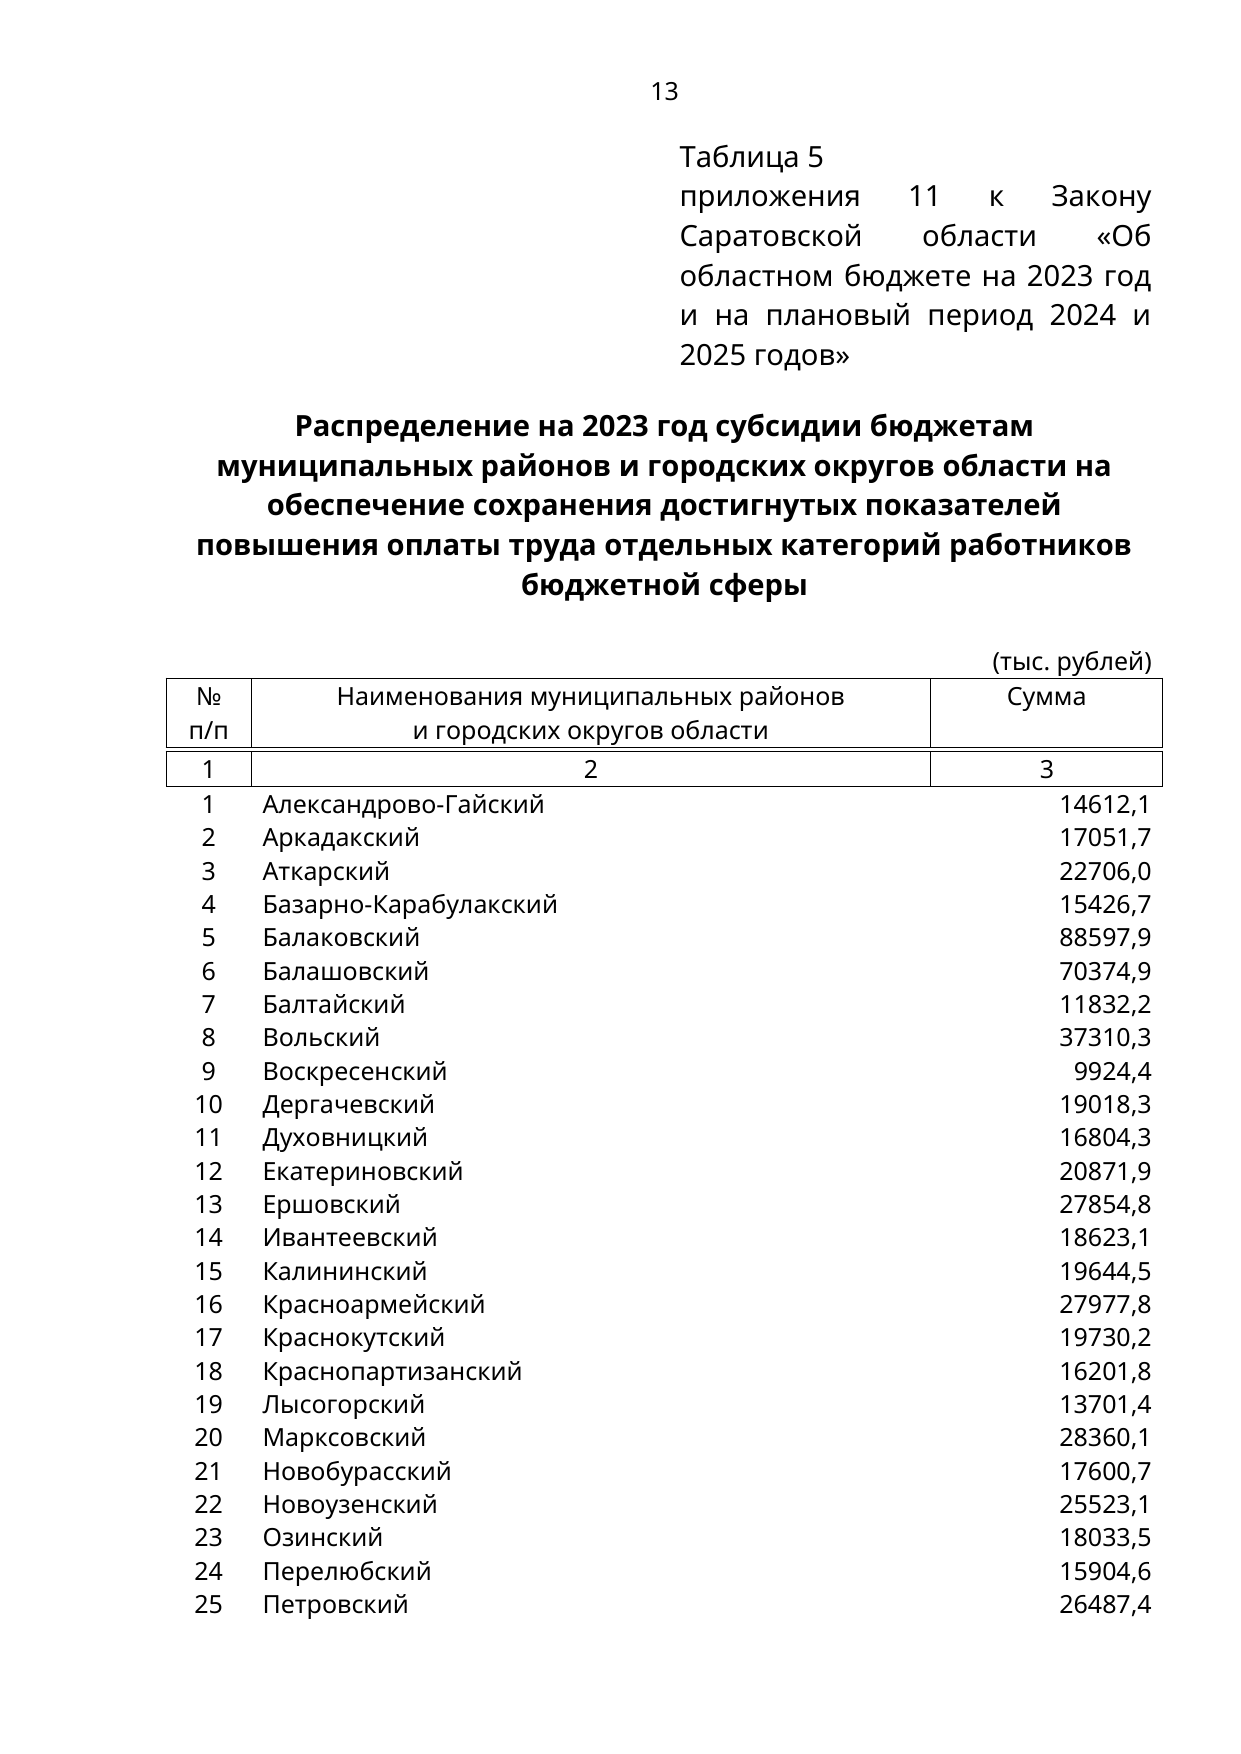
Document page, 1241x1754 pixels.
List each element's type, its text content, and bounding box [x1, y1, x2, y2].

table_header 2 [252, 752, 930, 786]
table_cell 18 [166, 1353, 251, 1387]
table_cell 17 [166, 1320, 251, 1353]
table_header Сумма [931, 679, 1162, 747]
table_cell 22 [166, 1487, 251, 1520]
table_cell 8 [166, 1020, 251, 1053]
table_cell Красноармейский [251, 1287, 930, 1320]
table_header 1 [167, 752, 251, 786]
table_cell 16804,3 [930, 1120, 1163, 1153]
table_cell 20871,9 [930, 1153, 1163, 1187]
table_cell 26487,4 [930, 1587, 1163, 1620]
text Распределение на 2023 год субсидии бюджетам муниципальных районов и городских округов области на обеспечение сохранения достигнутых показателей повышения оплаты труда отдельных категорий работников бюджетной сферы [177, 405, 1152, 604]
table_cell Петровский [251, 1587, 930, 1620]
table_cell Духовницкий [251, 1120, 930, 1153]
table_cell 9 [166, 1053, 251, 1087]
table_cell 3 [166, 853, 251, 887]
table_cell 17051,7 [930, 820, 1163, 853]
table_cell 20 [166, 1420, 251, 1453]
table_cell 19730,2 [930, 1320, 1163, 1353]
table_cell Александрово-Гайский [251, 787, 930, 820]
table_cell 11832,2 [930, 987, 1163, 1020]
table_cell 9924,4 [930, 1053, 1163, 1087]
table_cell 12 [166, 1153, 251, 1187]
table_cell 15 [166, 1253, 251, 1287]
table_cell 14 [166, 1220, 251, 1253]
table_cell 28360,1 [930, 1420, 1163, 1453]
table_cell Марксовский [251, 1420, 930, 1453]
table_cell 37310,3 [930, 1020, 1163, 1053]
table_cell 25523,1 [930, 1487, 1163, 1520]
subtitle приложения 11 к Закону Саратовской области «Об областном бюджете на 2023 год и на плановый период 2024 и 2025 годов» [679, 176, 1152, 374]
table_cell Базарно-Карабулакский [251, 887, 930, 920]
table_cell 15904,6 [930, 1553, 1163, 1587]
table_cell 70374,9 [930, 953, 1163, 987]
table_cell 19018,3 [930, 1087, 1163, 1120]
table_cell 4 [166, 887, 251, 920]
table_cell 7 [166, 987, 251, 1020]
table_cell 21 [166, 1453, 251, 1487]
subtitle Таблица 5 [679, 136, 1152, 176]
table_cell Калининский [251, 1253, 930, 1287]
table_cell 5 [166, 920, 251, 953]
table_cell 88597,9 [930, 920, 1163, 953]
table_cell Вольский [251, 1020, 930, 1053]
table_cell 6 [166, 953, 251, 987]
table_cell Новоузенский [251, 1487, 930, 1520]
table_cell 19644,5 [930, 1253, 1163, 1287]
text (тыс. рублей) [177, 643, 1152, 677]
table_cell Краснокутский [251, 1320, 930, 1353]
table_cell Балашовский [251, 953, 930, 987]
table_header Наименования муниципальных районов и городских округов области [252, 679, 930, 747]
table_cell 25 [166, 1587, 251, 1620]
table_cell Аркадакский [251, 820, 930, 853]
table_cell Балтайский [251, 987, 930, 1020]
table_cell 27854,8 [930, 1187, 1163, 1220]
table_cell Ивантеевский [251, 1220, 930, 1253]
table_cell Новобурасский [251, 1453, 930, 1487]
table_cell Дергачевский [251, 1087, 930, 1120]
table_cell 11 [166, 1120, 251, 1153]
table_cell Екатериновский [251, 1153, 930, 1187]
table_cell 22706,0 [930, 853, 1163, 887]
table_cell 27977,8 [930, 1287, 1163, 1320]
table_cell 18033,5 [930, 1520, 1163, 1553]
table_cell 1 [166, 787, 251, 820]
table_cell 2 [166, 820, 251, 853]
table_cell Лысогорский [251, 1387, 930, 1420]
table_cell Аткарский [251, 853, 930, 887]
table_cell 13 [166, 1187, 251, 1220]
table_cell 23 [166, 1520, 251, 1553]
table_cell 14612,1 [930, 787, 1163, 820]
table_cell Балаковский [251, 920, 930, 953]
table_cell Перелюбский [251, 1553, 930, 1587]
table_header № п/п [167, 679, 251, 747]
table_cell Ершовский [251, 1187, 930, 1220]
table_cell Воскресенский [251, 1053, 930, 1087]
table_cell 13701,4 [930, 1387, 1163, 1420]
table_cell Краснопартизанский [251, 1353, 930, 1387]
table_cell Озинский [251, 1520, 930, 1553]
table_cell 19 [166, 1387, 251, 1420]
table_cell 17600,7 [930, 1453, 1163, 1487]
table_cell 18623,1 [930, 1220, 1163, 1253]
table_cell 16 [166, 1287, 251, 1320]
table_cell 24 [166, 1553, 251, 1587]
table_cell 10 [166, 1087, 251, 1120]
table_cell 15426,7 [930, 887, 1163, 920]
table_cell 16201,8 [930, 1353, 1163, 1387]
table_header 3 [931, 752, 1162, 786]
